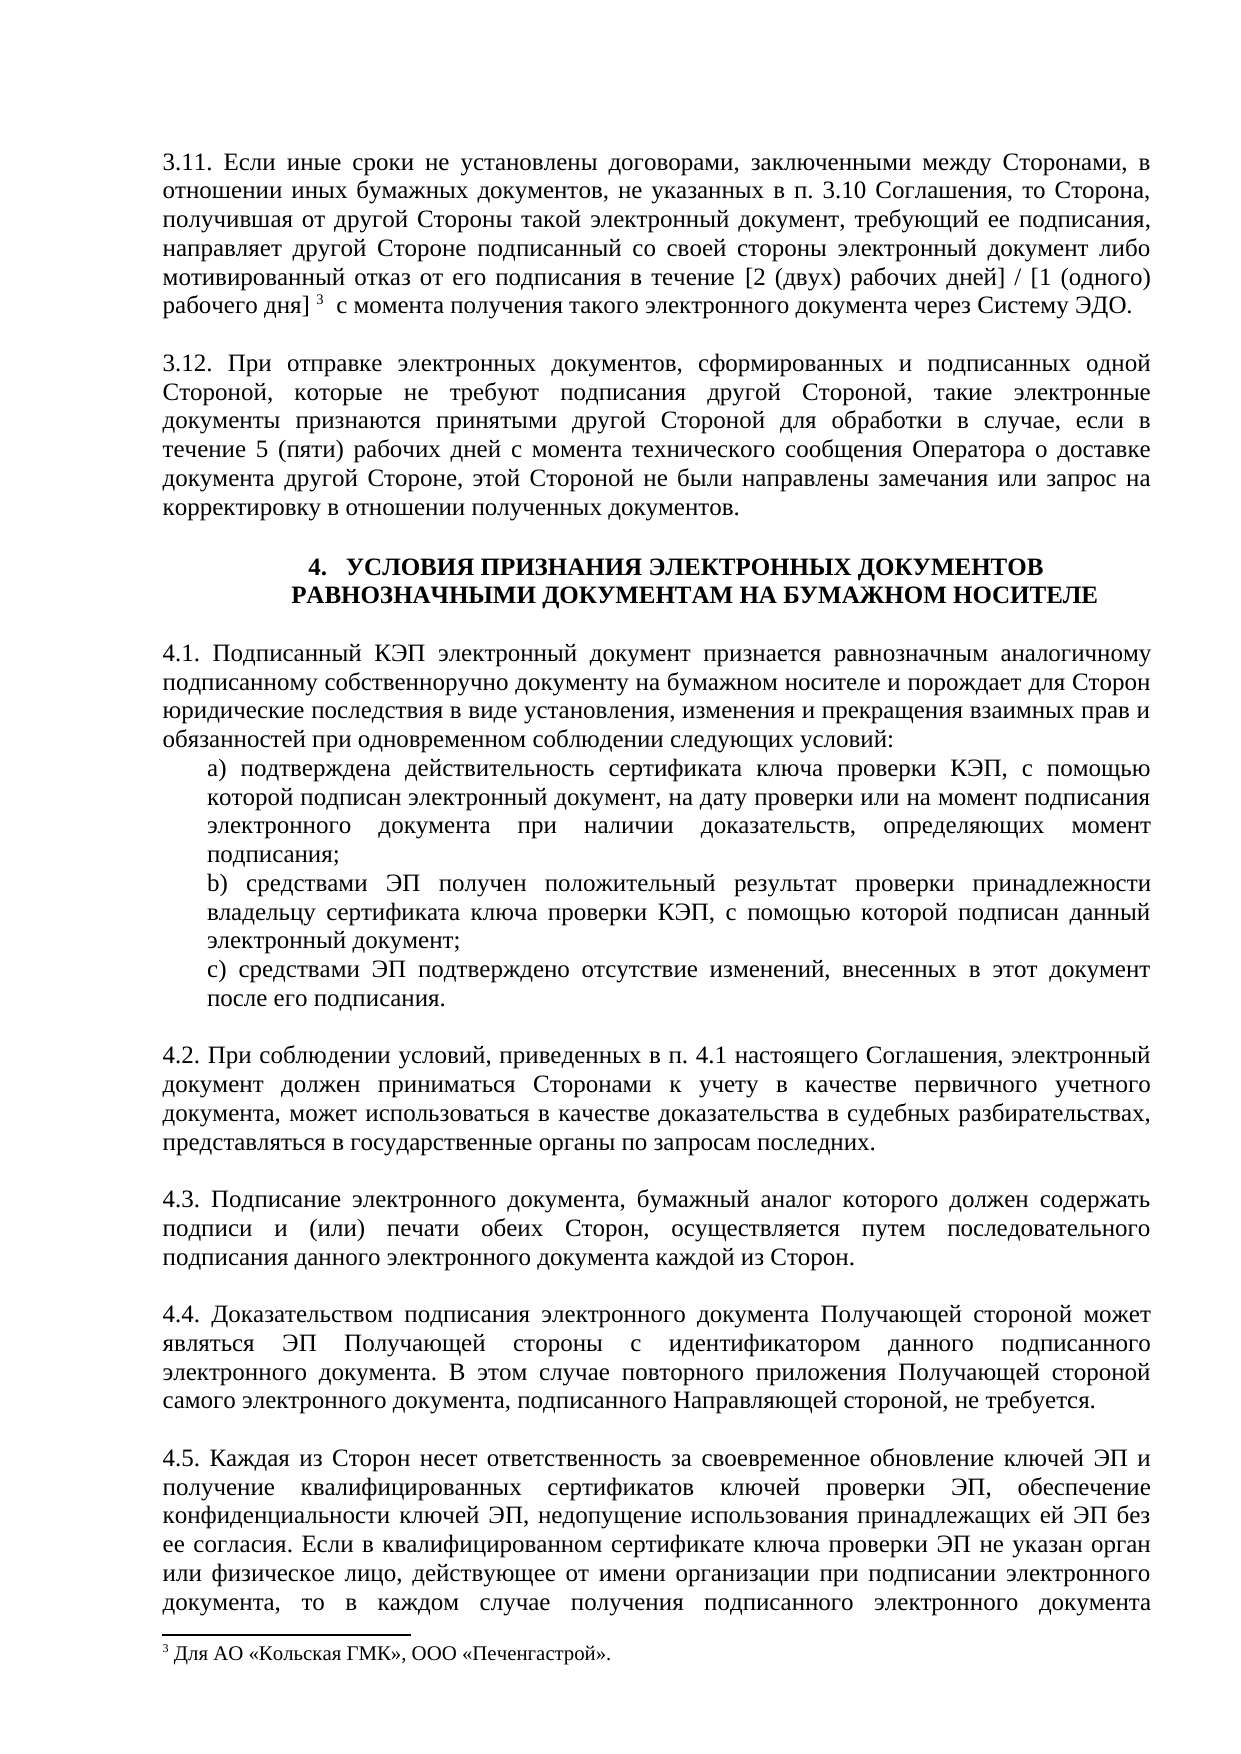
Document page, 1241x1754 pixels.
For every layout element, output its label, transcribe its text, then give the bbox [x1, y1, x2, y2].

text a) подтверждена действительность сертификата ключа проверки КЭП, с помощью которой подписан электронный документ, на дату проверки или на момент подписания электронного документа при наличии доказательств, определяющих момент подписания; [207, 753, 1152, 868]
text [162, 1443, 1152, 1615]
text 3.12. При отправке электронных документов, сформированных и подписанных одной Стороной, которые не требуют подписания другой Стороной, такие электронные документы признаются принятыми другой Стороной для обработки в случае, если в течение 5 (пяти) рабочих дней с момента технического сообщения Оператора о доставке документа другой Стороне, этой Стороной не были направлены замечания или запрос на корректировку в отношении полученных документов. [162, 348, 1152, 521]
text 3.11. Если иные сроки не установлены договорами, заключенными между Сторонами, в отношении иных бумажных документов, не указанных в п. 3.10 Соглашения, то Сторона, получившая от другой Стороны такой электронный документ, требующий ее подписания, направляет другой Стороне подписанный со своей стороны электронный документ либо мотивированный отказ от его подписания в течение [2 (двух) рабочих дней] / [1 (одного) рабочего дня] с момента получения такого электронного документа через Систему ЭДО. [162, 147, 1152, 319]
text 4.1. Подписанный КЭП электронный документ признается равнозначным аналогичному подписанному собственноручно документу на бумажном носителе и порождает для Сторон юридические последствия в виде установления, изменения и прекращения взаимных прав и обязанностей при одновременном соблюдении следующих условий: [162, 638, 1152, 753]
text 4.4. Доказательством подписания электронного документа Получающей стороной может являться ЭП Получающей стороны с идентификатором данного подписанного электронного документа. В этом случае повторного приложения Получающей стороной самого электронного документа, подписанного Направляющей стороной, не требуется. [162, 1299, 1152, 1414]
list УСЛОВИЯ ПРИЗНАНИЯ ЭЛЕКТРОННЫХ ДОКУМЕНТОВ РАВНОЗНАЧНЫМИ ДОКУМЕНТАМ НА БУМАЖНОМ НОСИТЕЛЕ [200, 552, 1152, 609]
text b) средствами ЭП получен положительный результат проверки принадлежности владельцу сертификата ключа проверки КЭП, с помощью которой подписан данный электронный документ; [207, 868, 1152, 954]
text c) средствами ЭП подтверждено отсутствие изменений, внесенных в этот документ после его подписания. [207, 954, 1152, 1012]
text 4.3. Подписание электронного документа, бумажный аналог которого должен содержать подписи и (или) печати обеих Сторон, осуществляется путем последовательного подписания данного электронного документа каждой из Сторон. [162, 1184, 1152, 1270]
text 4.2. При соблюдении условий, приведенных в п. 4.1 настоящего Соглашения, электронный документ должен приниматься Сторонами к учету в качестве первичного учетного документа, может использоваться в качестве доказательства в судебных разбирательствах, представляться в государственные органы по запросам последних. [162, 1040, 1152, 1155]
